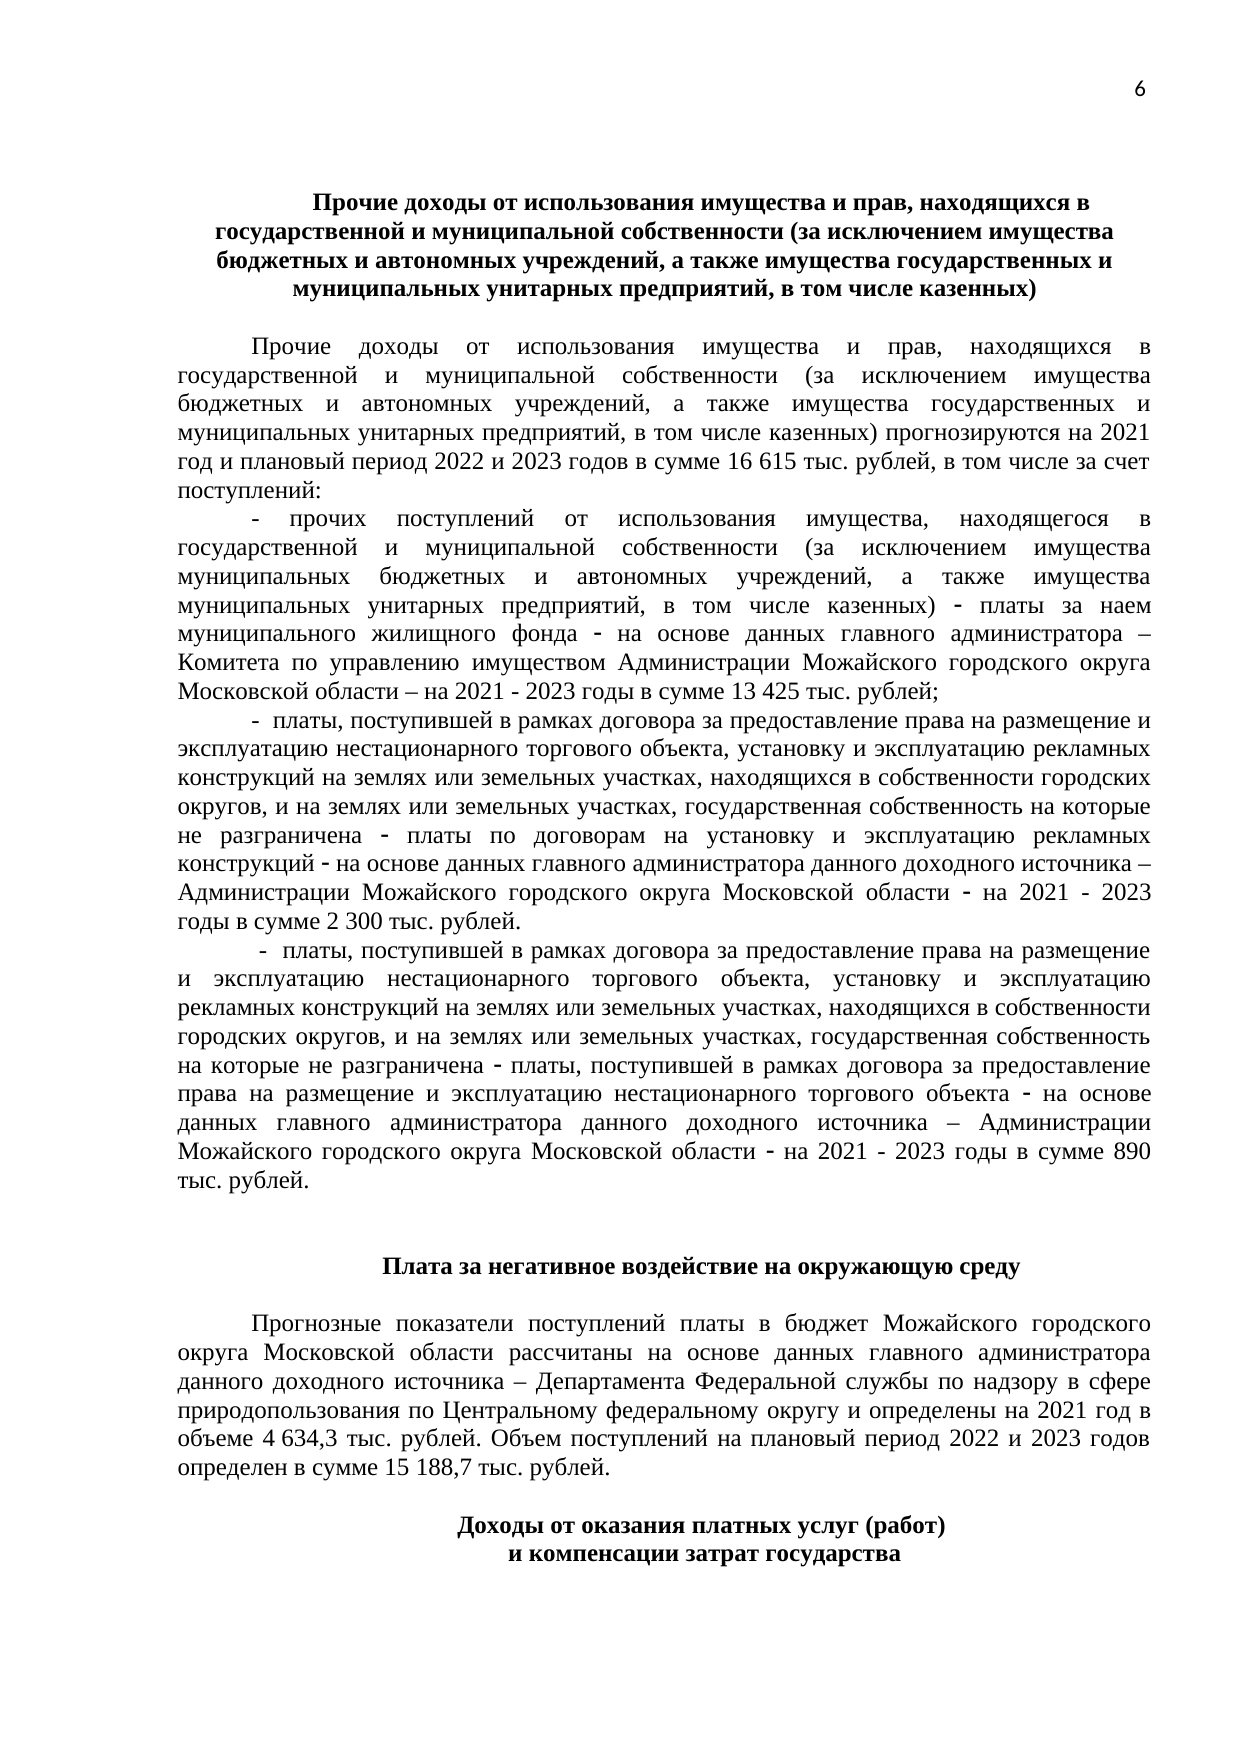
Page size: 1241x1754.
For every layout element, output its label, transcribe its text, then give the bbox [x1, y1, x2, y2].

text и компенсации затрат государства [177, 1538, 1152, 1567]
text - платы, поступившей в рамках договора за предоставление права на размещение и эксплуатацию нестационарного торгового объекта, установку и эксплуатацию рекламных конструкций на землях или земельных участках, находящихся в собственности городских округов, и на землях или земельных участках, государственная собственность на которые не разграничена платы по договорам на установку и эксплуатацию рекламных конструкций на основе данных главного администратора данного доходного источника – Администрации Можайского городского округа Московской области на 2021 - 2023 годы в сумме 2 300 тыс. рублей. [177, 705, 1152, 935]
text Прочие доходы от использования имущества и прав, находящихся в государственной и муниципальной собственности (за исключением имущества бюджетных и автономных учреждений, а также имущества государственных и муниципальных унитарных предприятий, в том числе казенных) прогнозируются на 2021 год и плановый период 2022 и 2023 годов в сумме 16 615 тыс. рублей, в том числе за счет поступлений: [177, 331, 1152, 503]
text Плата за негативное воздействие на окружающую среду [177, 1251, 1152, 1280]
text Прочие доходы от использования имущества и прав, находящихся в государственной и муниципальной собственности (за исключением имущества бюджетных и автономных учреждений, а также имущества государственных и муниципальных унитарных предприятий, в том числе казенных) [177, 187, 1152, 302]
text Доходы от оказания платных услуг (работ) [177, 1510, 1152, 1538]
text - платы, поступившей в рамках договора за предоставление права на размещение и эксплуатацию нестационарного торгового объекта, установку и эксплуатацию рекламных конструкций на землях или земельных участках, находящихся в собственности городских округов, и на землях или земельных участках, государственная собственность на которые не разграничена платы, поступившей в рамках договора за предоставление права на размещение и эксплуатацию нестационарного торгового объекта на основе данных главного администратора данного доходного источника – Администрации Можайского городского округа Московской области на 2021 - 2023 годы в сумме 890 тыс. рублей. [177, 935, 1152, 1193]
text - прочих поступлений от использования имущества, находящегося в государственной и муниципальной собственности (за исключением имущества муниципальных бюджетных и автономных учреждений, а также имущества муниципальных унитарных предприятий, в том числе казенных) платы за наем муниципального жилищного фонда на основе данных главного администратора – Комитета по управлению имуществом Администрации Можайского городского округа Московской области – на 2021 - 2023 годы в сумме 13 425 тыс. рублей; [177, 503, 1152, 705]
text Прогнозные показатели поступлений платы в бюджет Можайского городского округа Московской области рассчитаны на основе данных главного администратора данного доходного источника – Департамента Федеральной службы по надзору в сфере природопользования по Центральному федеральному округу и определены на 2021 год в объеме 4 634,3 тыс. рублей. Объем поступлений на плановый период 2022 и 2023 годов определен в сумме 15 188,7 тыс. рублей. [177, 1308, 1152, 1481]
